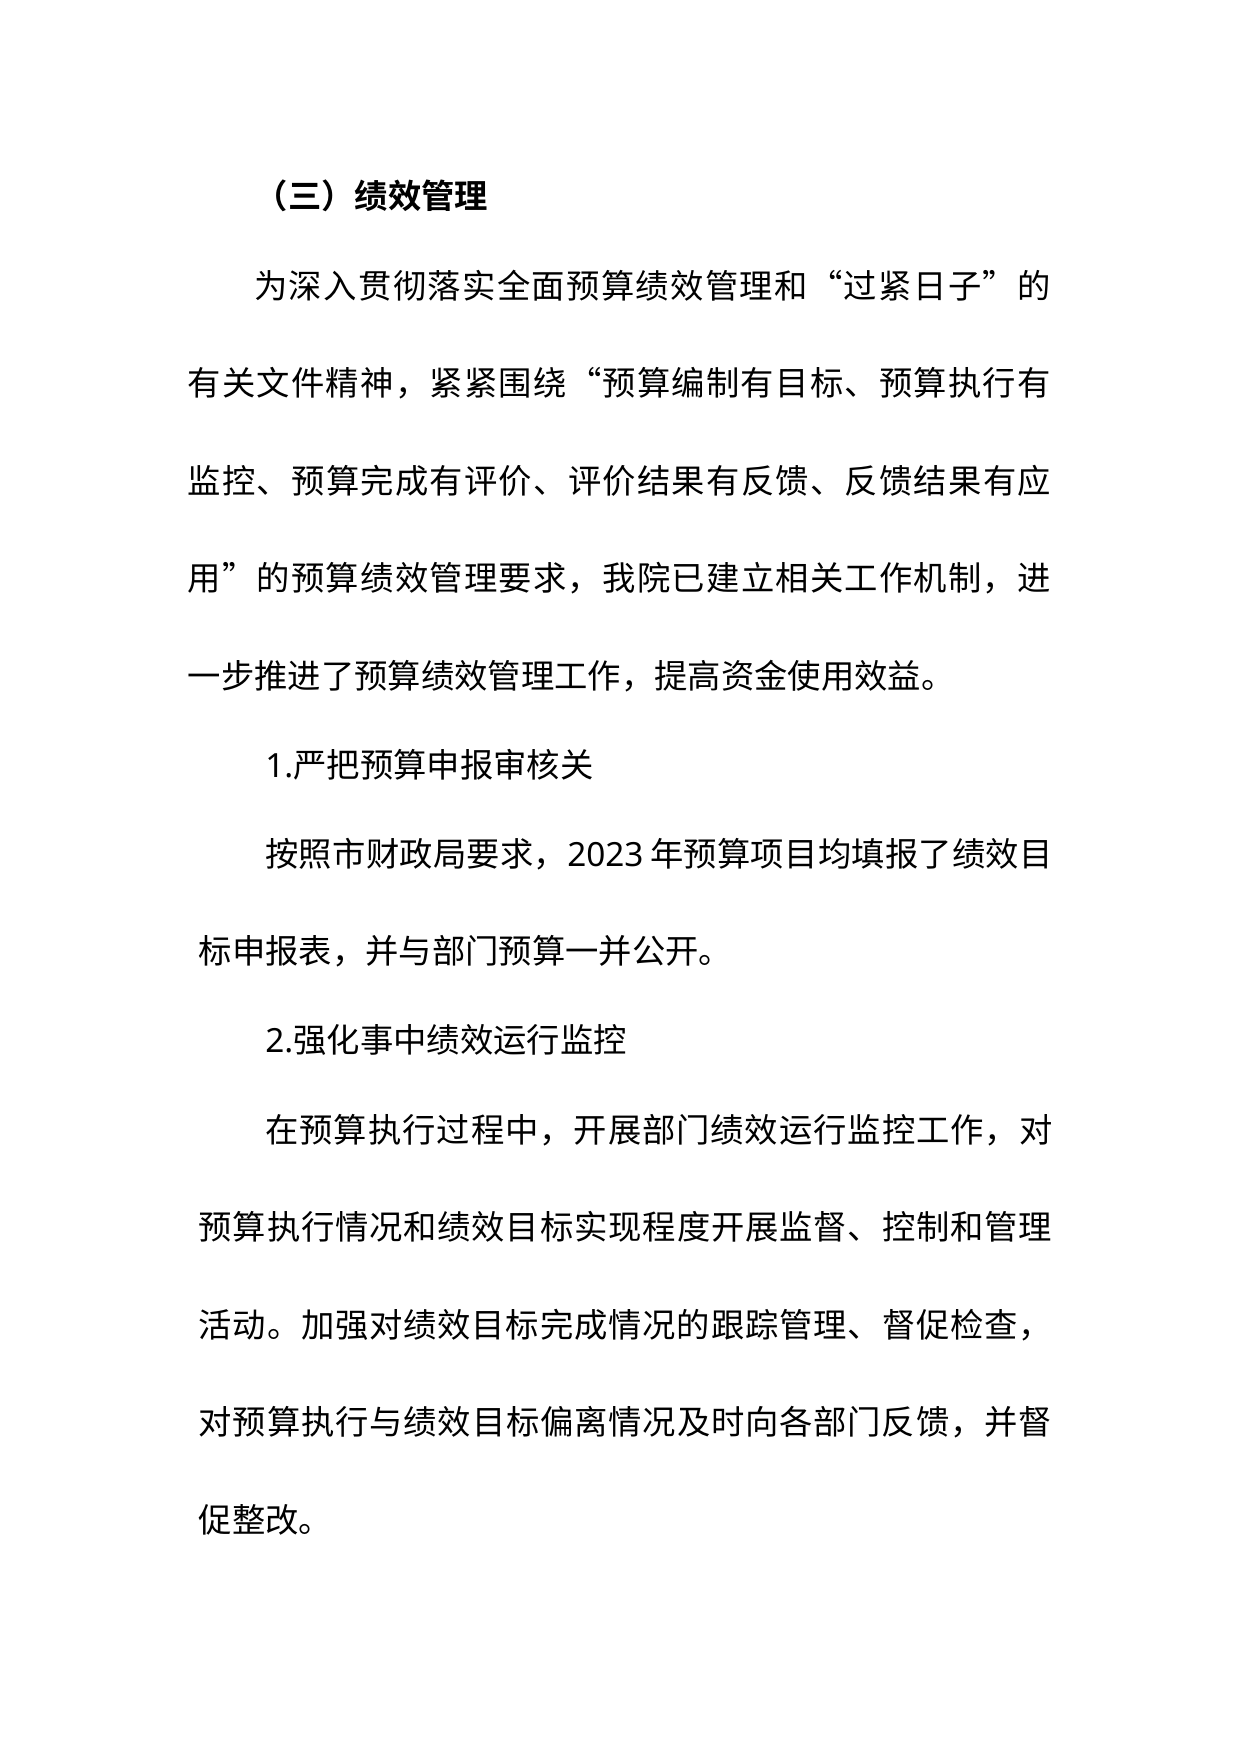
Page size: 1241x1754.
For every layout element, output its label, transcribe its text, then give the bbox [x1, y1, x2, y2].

subtitle （三）绩效管理 [187, 162, 1053, 227]
text 2.强化事中绩效运行监控 [198, 1006, 1053, 1071]
text 在预算执行过程中，开展部门绩效运行监控工作，对预算执行情况和绩效目标实现程度开展监督、控制和管理活动。加强对绩效目标完成情况的跟踪管理、督促检查，对预算执行与绩效目标偏离情况及时向各部门反馈，并督促整改。 [198, 1095, 1053, 1550]
text 为深入贯彻落实全面预算绩效管理和“过紧日子”的有关文件精神，紧紧围绕“预算编制有目标、预算执行有监控、预算完成有评价、评价结果有反馈、反馈结果有应用”的预算绩效管理要求，我院已建立相关工作机制，进一步推进了预算绩效管理工作，提高资金使用效益。 [187, 251, 1053, 706]
text 按照市财政局要求，2023年预算项目均填报了绩效目标申报表，并与部门预算一并公开。 [198, 819, 1053, 982]
text 1.严把预算申报审核关 [198, 730, 1053, 795]
